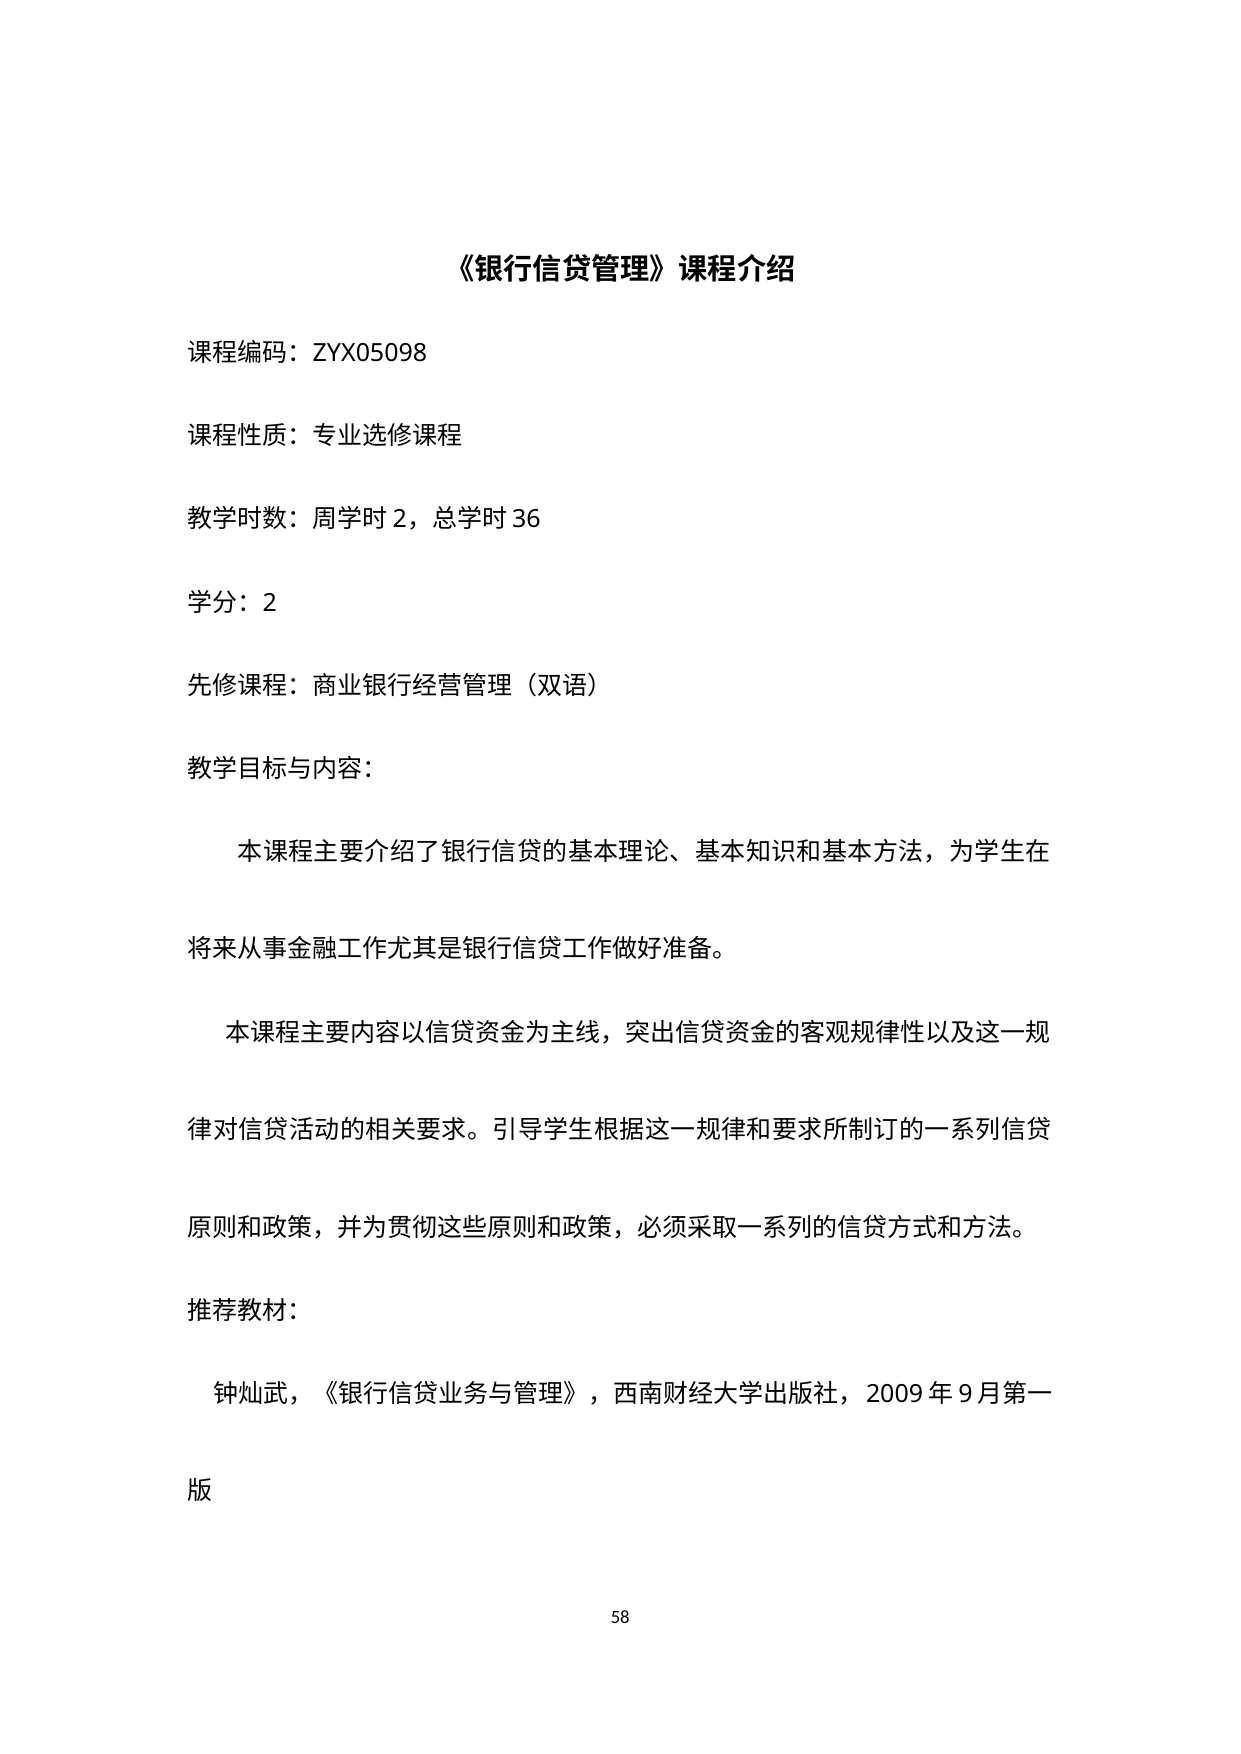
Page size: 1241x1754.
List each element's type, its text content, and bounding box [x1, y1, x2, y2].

text 教学时数：周学时2，总学时36 [187, 484, 1053, 549]
text 课程编码：ZYX05098 [187, 318, 1053, 383]
text 推荐教材： [187, 1276, 1053, 1341]
text 学分：2 [187, 568, 1053, 633]
text 课程性质：专业选修课程 [187, 401, 1053, 466]
text 先修课程：商业银行经营管理（双语） [187, 651, 1053, 716]
text 本课程主要内容以信贷资金为主线，突出信贷资金的客观规律性以及这一规律对信贷活动的相关要求。引导学生根据这一规律和要求所制订的一系列信贷原则和政策，并为贯彻这些原则和政策，必须采取一系列的信贷方式和方法。 [187, 998, 1053, 1258]
text 钟灿武，《银行信贷业务与管理》，西南财经大学出版社，2009年9月第一版 [187, 1359, 1053, 1521]
text 教学目标与内容： [187, 734, 1053, 799]
subtitle 《银行信贷管理》课程介绍 [187, 234, 1053, 299]
text 本课程主要介绍了银行信贷的基本理论、基本知识和基本方法，为学生在将来从事金融工作尤其是银行信贷工作做好准备。 [187, 817, 1053, 979]
